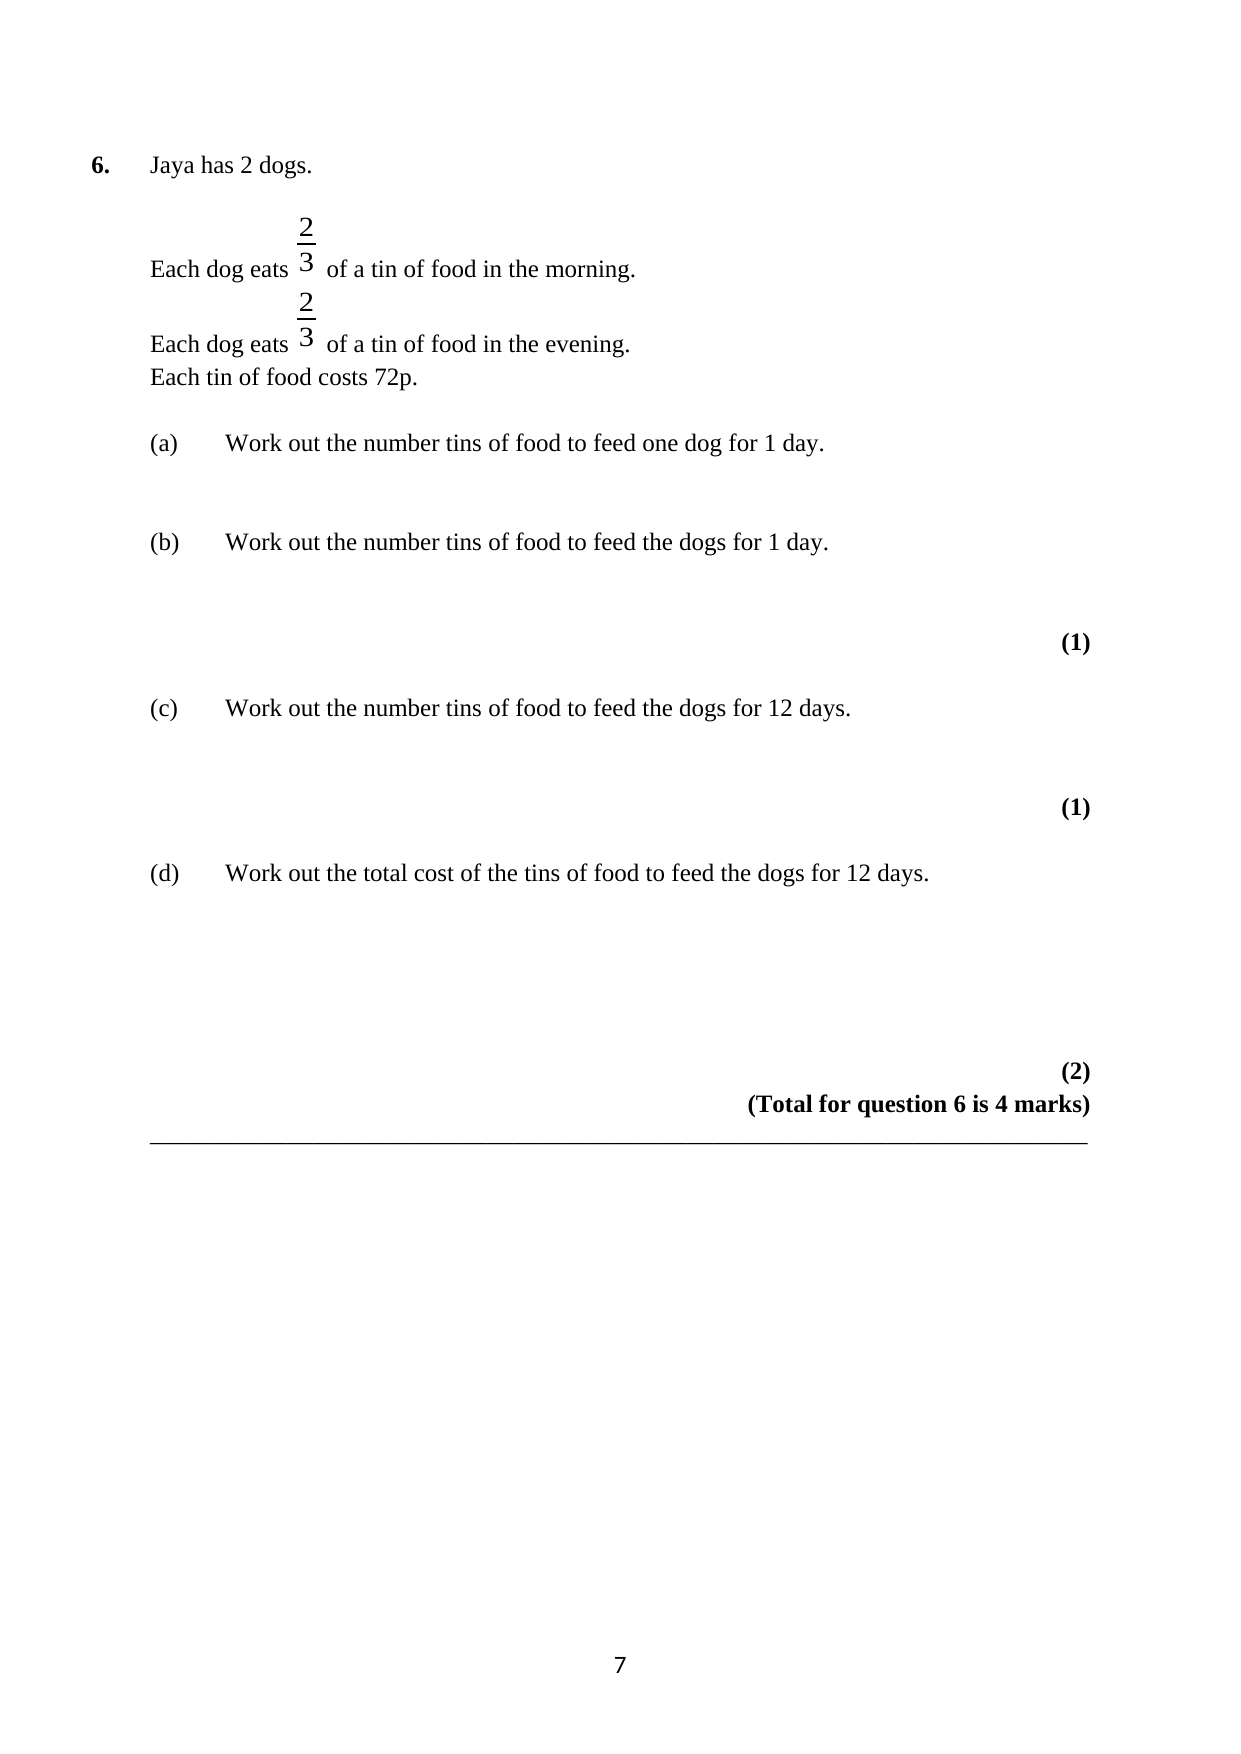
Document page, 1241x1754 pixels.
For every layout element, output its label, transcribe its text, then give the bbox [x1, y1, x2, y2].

text (a) Work out the number tins of food to feed one dog for 1 day. [150, 428, 1090, 457]
text ___________________________________________________________________________ [150, 1118, 1090, 1146]
text (c) Work out the number tins of food to feed the dogs for 12 days. [150, 693, 1090, 721]
text Each dog eats of a tin of food in the morning. [150, 212, 1090, 283]
text (1) [150, 627, 1090, 655]
text (Total for question 6 is 4 marks) [150, 1089, 1090, 1118]
text (1) [150, 792, 1090, 820]
text Each tin of food costs 72p. [150, 362, 1090, 391]
text Each dog eats of a tin of food in the evening. [150, 287, 1090, 358]
text 6. Jaya has 2 dogs. [91, 150, 1090, 179]
text (d) Work out the total cost of the tins of food to feed the dogs for 12 days. [150, 858, 1090, 886]
text (b) Work out the number tins of food to feed the dogs for 1 day. [150, 527, 1090, 556]
text (2) [150, 1056, 1090, 1084]
